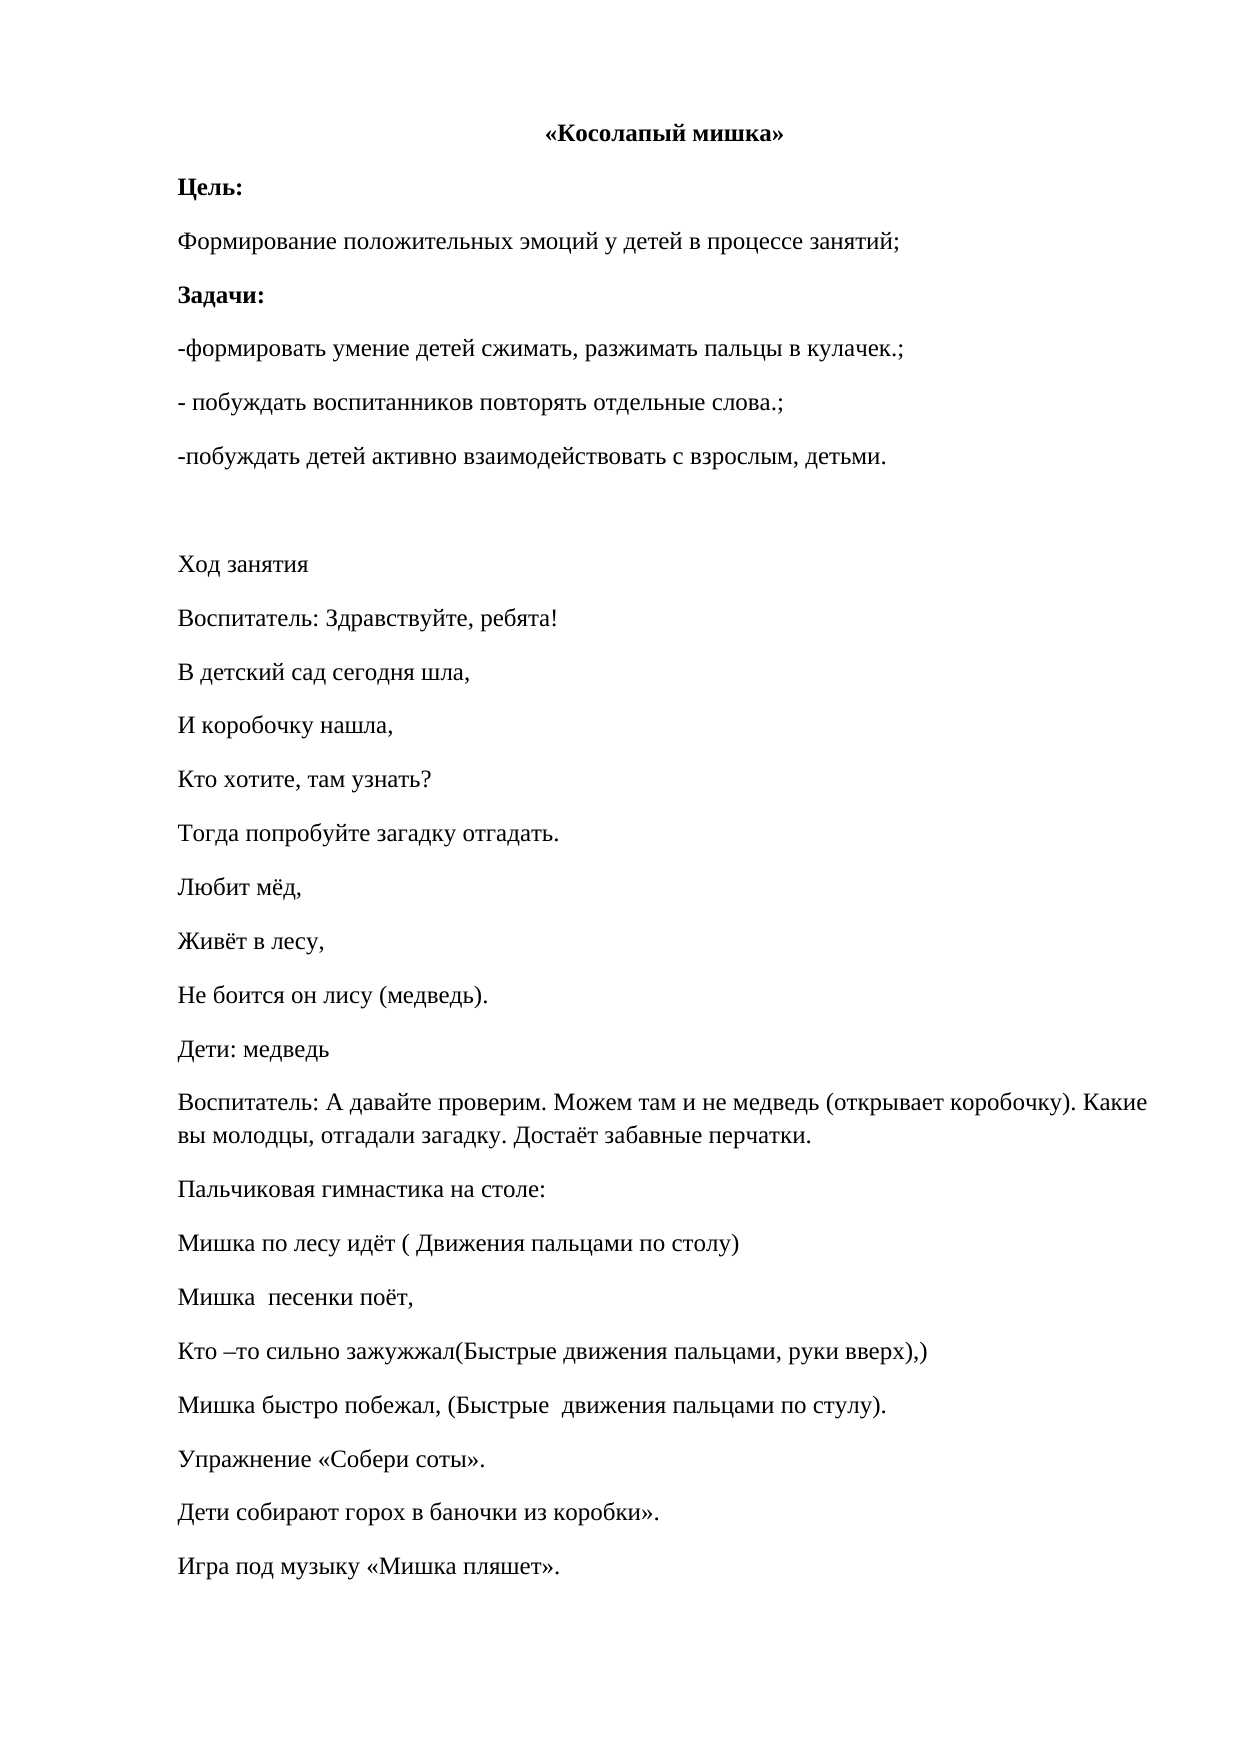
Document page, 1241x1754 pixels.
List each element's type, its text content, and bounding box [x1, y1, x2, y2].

text Формирование положительных эмоций у детей в процессе занятий; [177, 226, 1152, 254]
text -побуждать детей активно взаимодействовать с взрослым, детьми. [177, 441, 1152, 470]
text - побуждать воспитанников повторять отдельные слова.; [177, 387, 1152, 416]
text Мишка песенки поёт, [177, 1282, 1152, 1311]
text Любит мёд, [177, 872, 1152, 901]
text Упражнение «Собери соты». [177, 1444, 1152, 1472]
text «Косолапый мишка» [177, 118, 1152, 147]
text В детский сад сегодня шла, [177, 657, 1152, 685]
text Дети собирают горох в баночки из коробки». [177, 1497, 1152, 1526]
text Живёт в лесу, [177, 926, 1152, 955]
text Дети: медведь [177, 1034, 1152, 1062]
text Задачи: [177, 280, 1152, 308]
text Игра под музыку «Мишка пляшет». [177, 1551, 1152, 1580]
text Кто –то сильно зажужжал(Быстрые движения пальцами, руки вверх),) [177, 1336, 1152, 1365]
text Мишка по лесу идёт ( Движения пальцами по столу) [177, 1228, 1152, 1257]
text -формировать умение детей сжимать, разжимать пальцы в кулачек.; [177, 333, 1152, 362]
text Цель: [177, 172, 1152, 201]
text Пальчиковая гимнастика на столе: [177, 1174, 1152, 1203]
text Не боится он лису (медведь). [177, 980, 1152, 1008]
text Ход занятия [177, 549, 1152, 578]
text Мишка быстро побежал, (Быстрые движения пальцами по стулу). [177, 1390, 1152, 1418]
text Воспитатель: А давайте проверим. Можем там и не медведь (открывает коробочку). Какие вы молодцы, отгадали загадку. Достаёт забавные перчатки. [177, 1087, 1152, 1149]
text Воспитатель: Здравствуйте, ребята! [177, 603, 1152, 632]
text Кто хотите, там узнать? [177, 764, 1152, 793]
text Тогда попробуйте загадку отгадать. [177, 818, 1152, 847]
text И коробочку нашла, [177, 711, 1152, 739]
